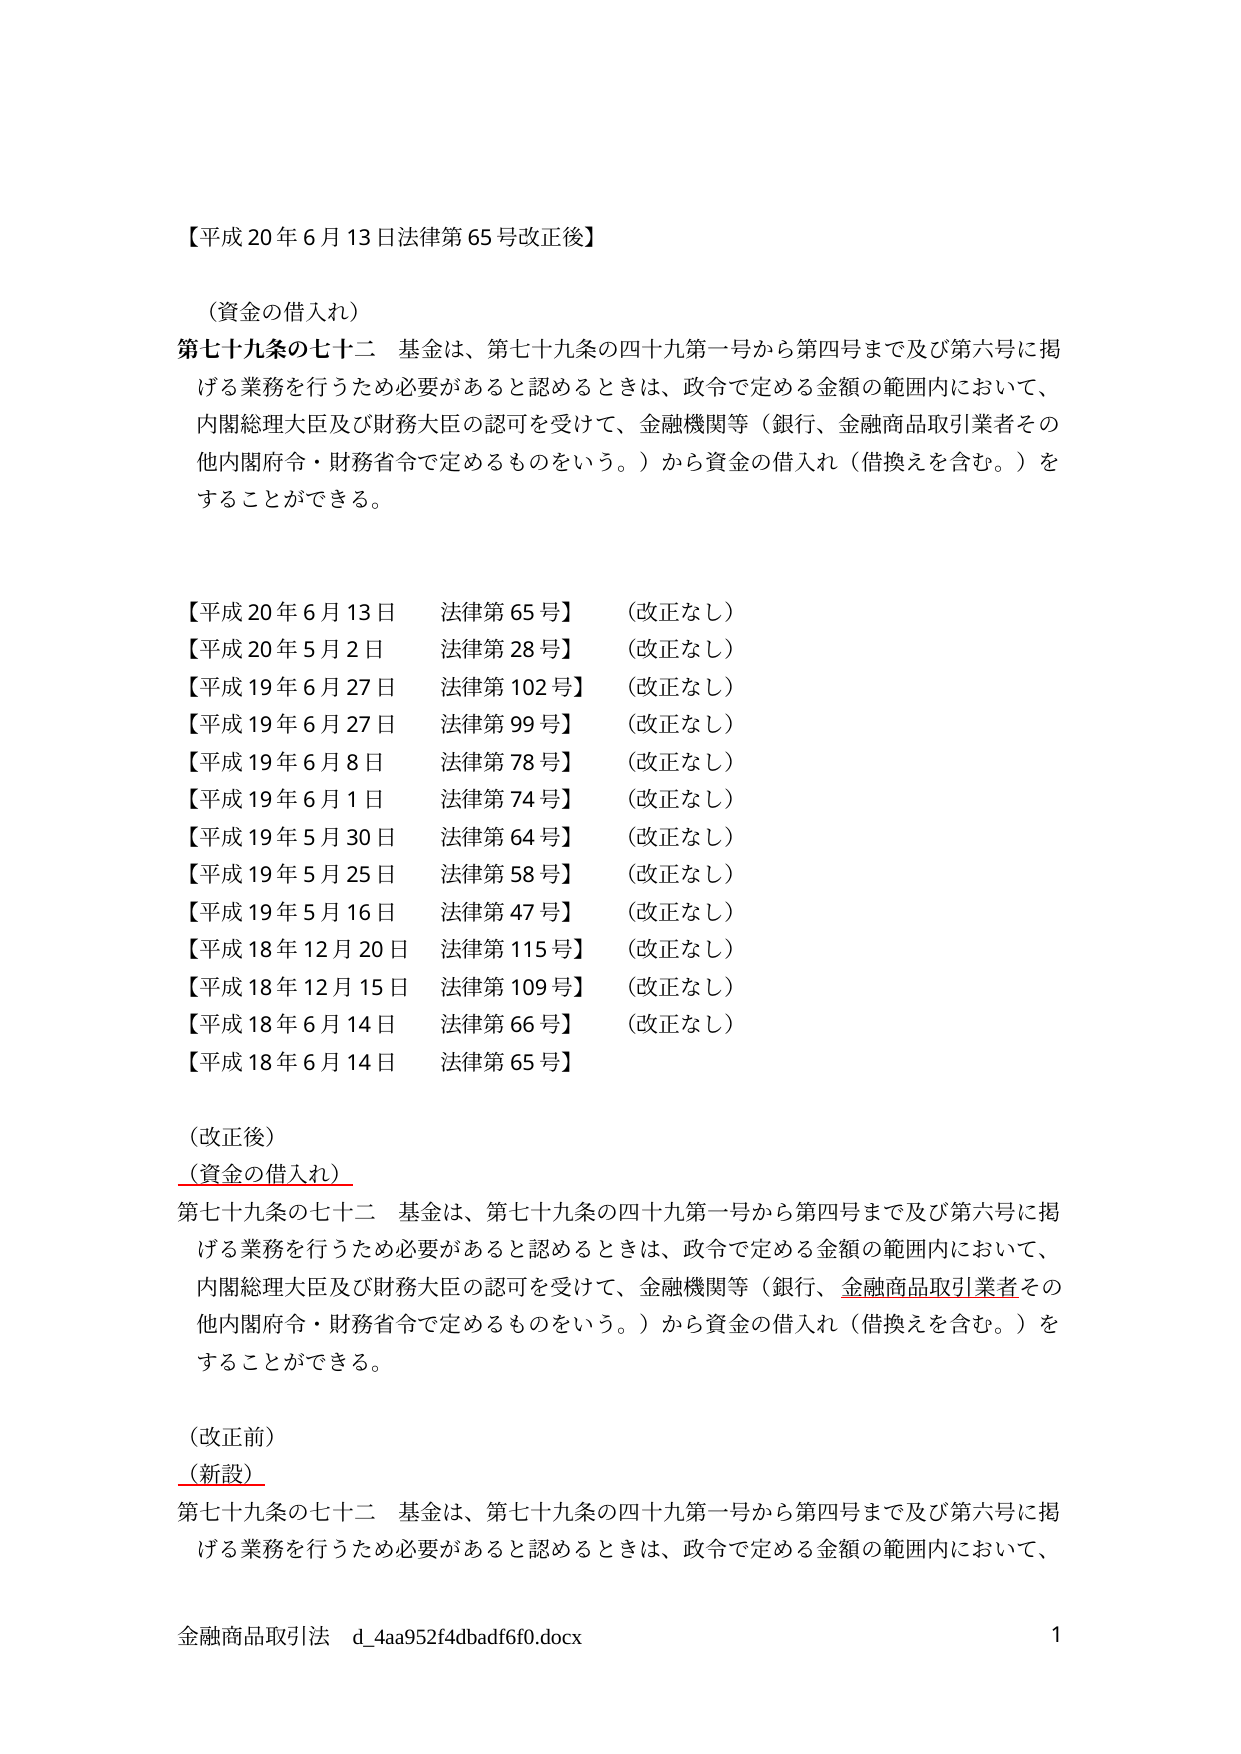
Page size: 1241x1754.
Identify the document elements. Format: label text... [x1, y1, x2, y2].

text 【平成19年6月27日 法律第99号】 （改正なし） [177, 704, 1063, 742]
text 【平成19年5月25日 法律第58号】 （改正なし） [177, 854, 1063, 892]
text 【平成19年6月1日 法律第74号】 （改正なし） [177, 779, 1063, 817]
text 【平成18年6月14日 法律第65号】 [177, 1042, 1063, 1079]
text 【平成19年5月30日 法律第64号】 （改正なし） [177, 817, 1063, 854]
text （新設） [177, 1454, 1063, 1492]
text 【平成20年6月13日 法律第65号】 （改正なし） [177, 592, 1063, 629]
text （改正後） [177, 1117, 1063, 1154]
text （資金の借入れ） [196, 292, 1063, 329]
text 【平成18年6月14日 法律第66号】 （改正なし） [177, 1004, 1063, 1042]
text 【平成19年5月16日 法律第47号】 （改正なし） [177, 892, 1063, 929]
text 【平成20年6月13日法律第65号改正後】 [177, 217, 1063, 254]
text 【平成18年12月20日 法律第115号】 （改正なし） [177, 929, 1063, 967]
text 【平成19年6月27日 法律第102号】 （改正なし） [177, 667, 1063, 704]
text 第七十九条の七十二 基金は、第七十九条の四十九第一号から第四号まで及び第六号に掲げる業務を行うため必要があると認めるときは、政令で定める金額の範囲内において、内閣総理大臣及び財務大臣の認可を受けて、金融機関等（銀行、金融商品取引業者その他内閣府令・財務省令で定めるものをいう。）から資金の借入れ（借換えを含む。）をすることができる。 [177, 1192, 1063, 1379]
text 【平成18年12月15日 法律第109号】 （改正なし） [177, 967, 1063, 1004]
text （資金の借入れ） [177, 1154, 1063, 1192]
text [177, 1492, 1063, 1567]
text （改正前） [177, 1417, 1063, 1454]
text 【平成19年6月8日 法律第78号】 （改正なし） [177, 742, 1063, 779]
text 第七十九条の七十二 基金は、第七十九条の四十九第一号から第四号まで及び第六号に掲げる業務を行うため必要があると認めるときは、政令で定める金額の範囲内において、内閣総理大臣及び財務大臣の認可を受けて、金融機関等（銀行、金融商品取引業者その他内閣府令・財務省令で定めるものをいう。）から資金の借入れ（借換えを含む。）をすることができる。 [177, 329, 1063, 517]
text 【平成20年5月2日 法律第28号】 （改正なし） [177, 629, 1063, 667]
